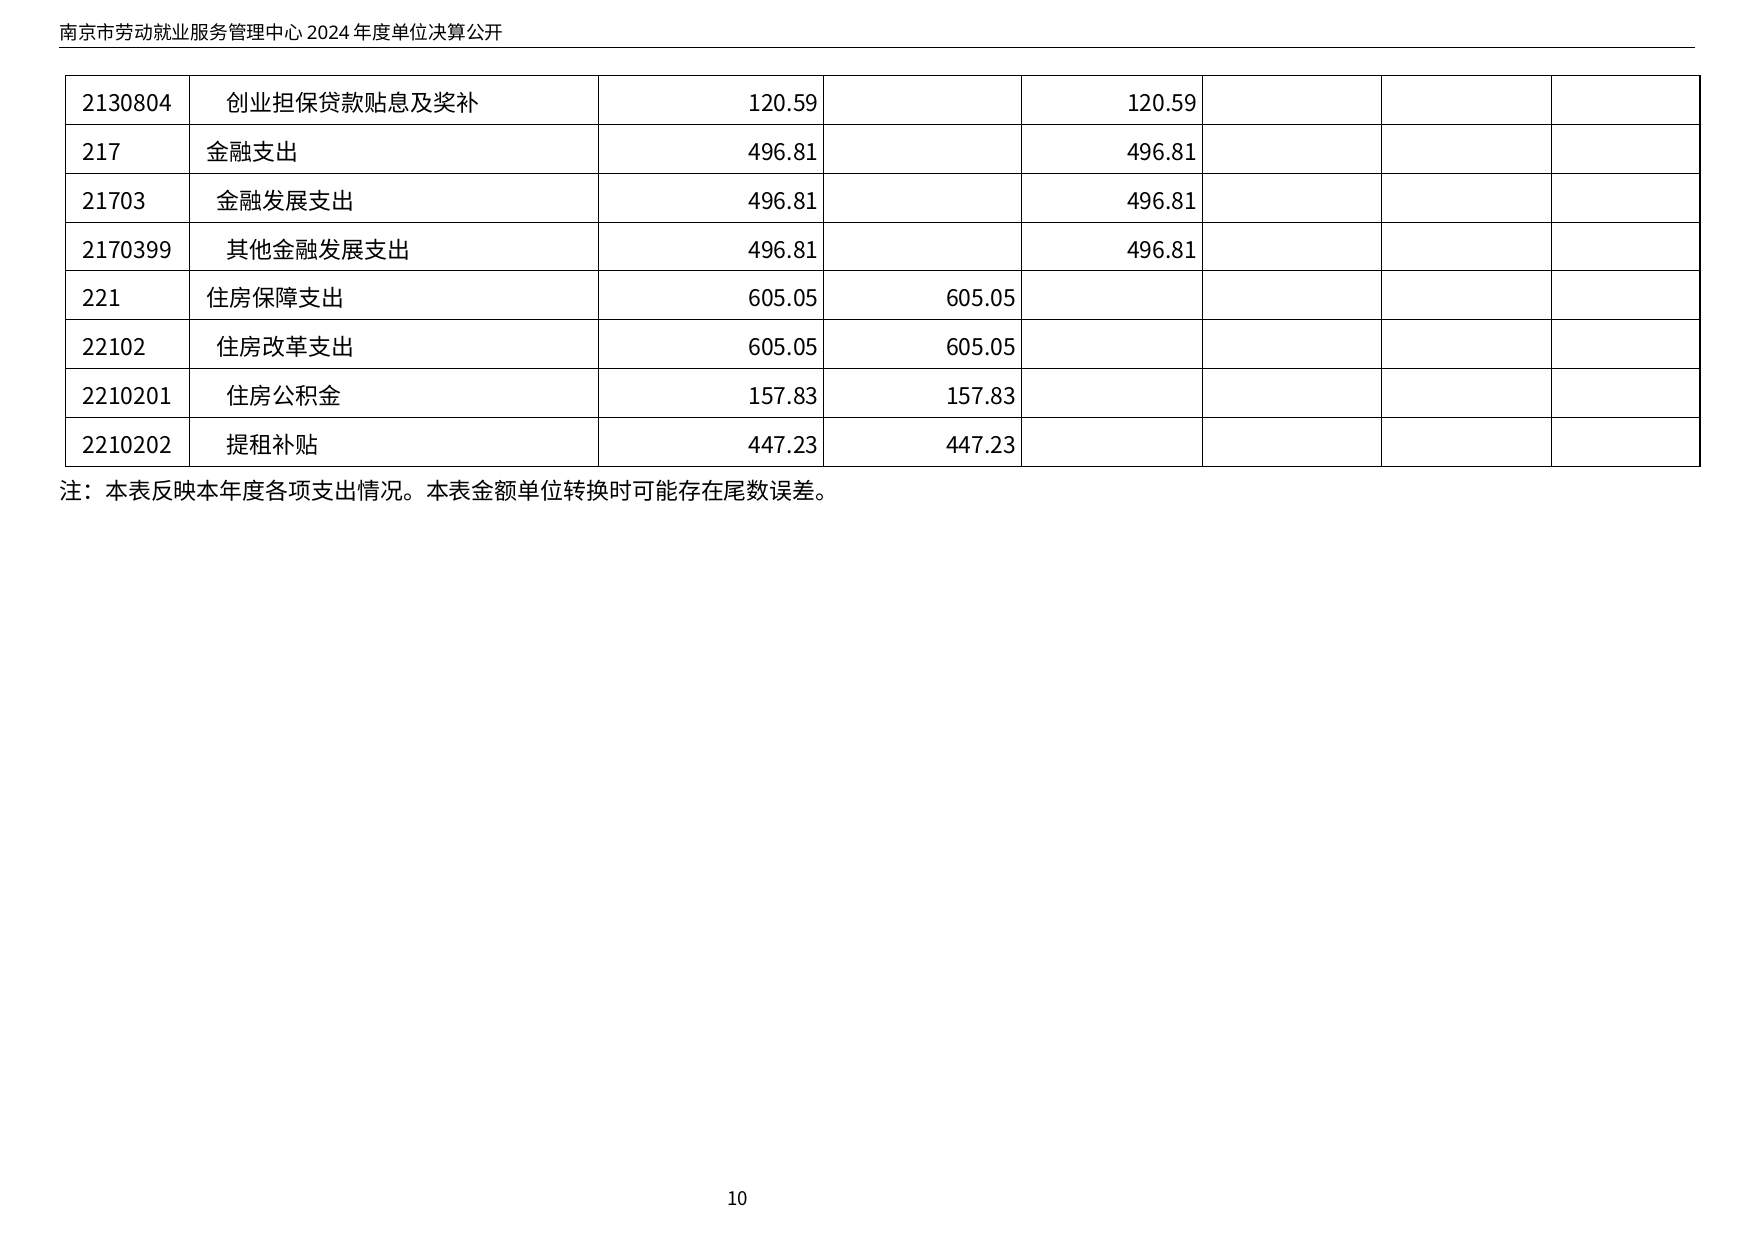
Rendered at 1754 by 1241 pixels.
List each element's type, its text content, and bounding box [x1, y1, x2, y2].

table_cell [1203, 174, 1381, 222]
table_cell [1022, 418, 1202, 466]
table_cell 22102 [66, 320, 189, 368]
table_cell 157.83 [824, 369, 1021, 417]
table_cell [1382, 369, 1551, 417]
table_cell 金融发展支出 [190, 174, 598, 222]
table_cell 120.59 [1022, 76, 1202, 124]
text 注：本表反映本年度各项支出情况。本表金额单位转换时可能存在尾数误差。 [59, 473, 1695, 506]
table_cell [1552, 320, 1699, 368]
table_cell 2170399 [66, 223, 189, 270]
table_cell 221 [66, 271, 189, 319]
table_cell [824, 125, 1021, 173]
table_cell 496.81 [599, 125, 823, 173]
table_cell [1382, 223, 1551, 270]
table_cell [1552, 125, 1699, 173]
table_cell 住房公积金 [190, 369, 598, 417]
table_cell 496.81 [599, 223, 823, 270]
table_cell [1203, 271, 1381, 319]
table_cell [824, 76, 1021, 124]
table_cell [1552, 271, 1699, 319]
table_cell [1203, 320, 1381, 368]
table_cell 金融支出 [190, 125, 598, 173]
table_cell [1203, 76, 1381, 124]
table_cell 提租补贴 [190, 418, 598, 466]
table_cell 2210201 [66, 369, 189, 417]
table_cell [1203, 369, 1381, 417]
table_cell 605.05 [599, 320, 823, 368]
table_cell [1203, 418, 1381, 466]
table_cell [1382, 76, 1551, 124]
table_cell [1203, 223, 1381, 270]
table_cell 447.23 [824, 418, 1021, 466]
table_cell 496.81 [1022, 174, 1202, 222]
table_cell [1382, 271, 1551, 319]
table_cell [1382, 418, 1551, 466]
table_cell [1382, 174, 1551, 222]
table_cell 其他金融发展支出 [190, 223, 598, 270]
table_cell 496.81 [1022, 223, 1202, 270]
table_cell 496.81 [1022, 125, 1202, 173]
table_cell [824, 174, 1021, 222]
table_cell [1382, 320, 1551, 368]
table_cell [824, 223, 1021, 270]
table_cell 605.05 [824, 320, 1021, 368]
table_cell [1552, 223, 1699, 270]
table_cell [1022, 320, 1202, 368]
table_cell [1552, 369, 1699, 417]
table_cell 605.05 [599, 271, 823, 319]
table_cell 605.05 [824, 271, 1021, 319]
table_cell 住房改革支出 [190, 320, 598, 368]
table_cell [1552, 418, 1699, 466]
table_cell 创业担保贷款贴息及奖补 [190, 76, 598, 124]
table_cell [1022, 271, 1202, 319]
table_cell [1382, 125, 1551, 173]
table_cell 住房保障支出 [190, 271, 598, 319]
table_cell 447.23 [599, 418, 823, 466]
table_cell 157.83 [599, 369, 823, 417]
table_cell 21703 [66, 174, 189, 222]
table_cell 217 [66, 125, 189, 173]
table_cell 496.81 [599, 174, 823, 222]
table_cell [1552, 76, 1699, 124]
table_cell 120.59 [599, 76, 823, 124]
table_cell [1203, 125, 1381, 173]
table_cell [1552, 174, 1699, 222]
table_cell [1022, 369, 1202, 417]
table_cell 2130804 [66, 76, 189, 124]
table_cell 2210202 [66, 418, 189, 466]
